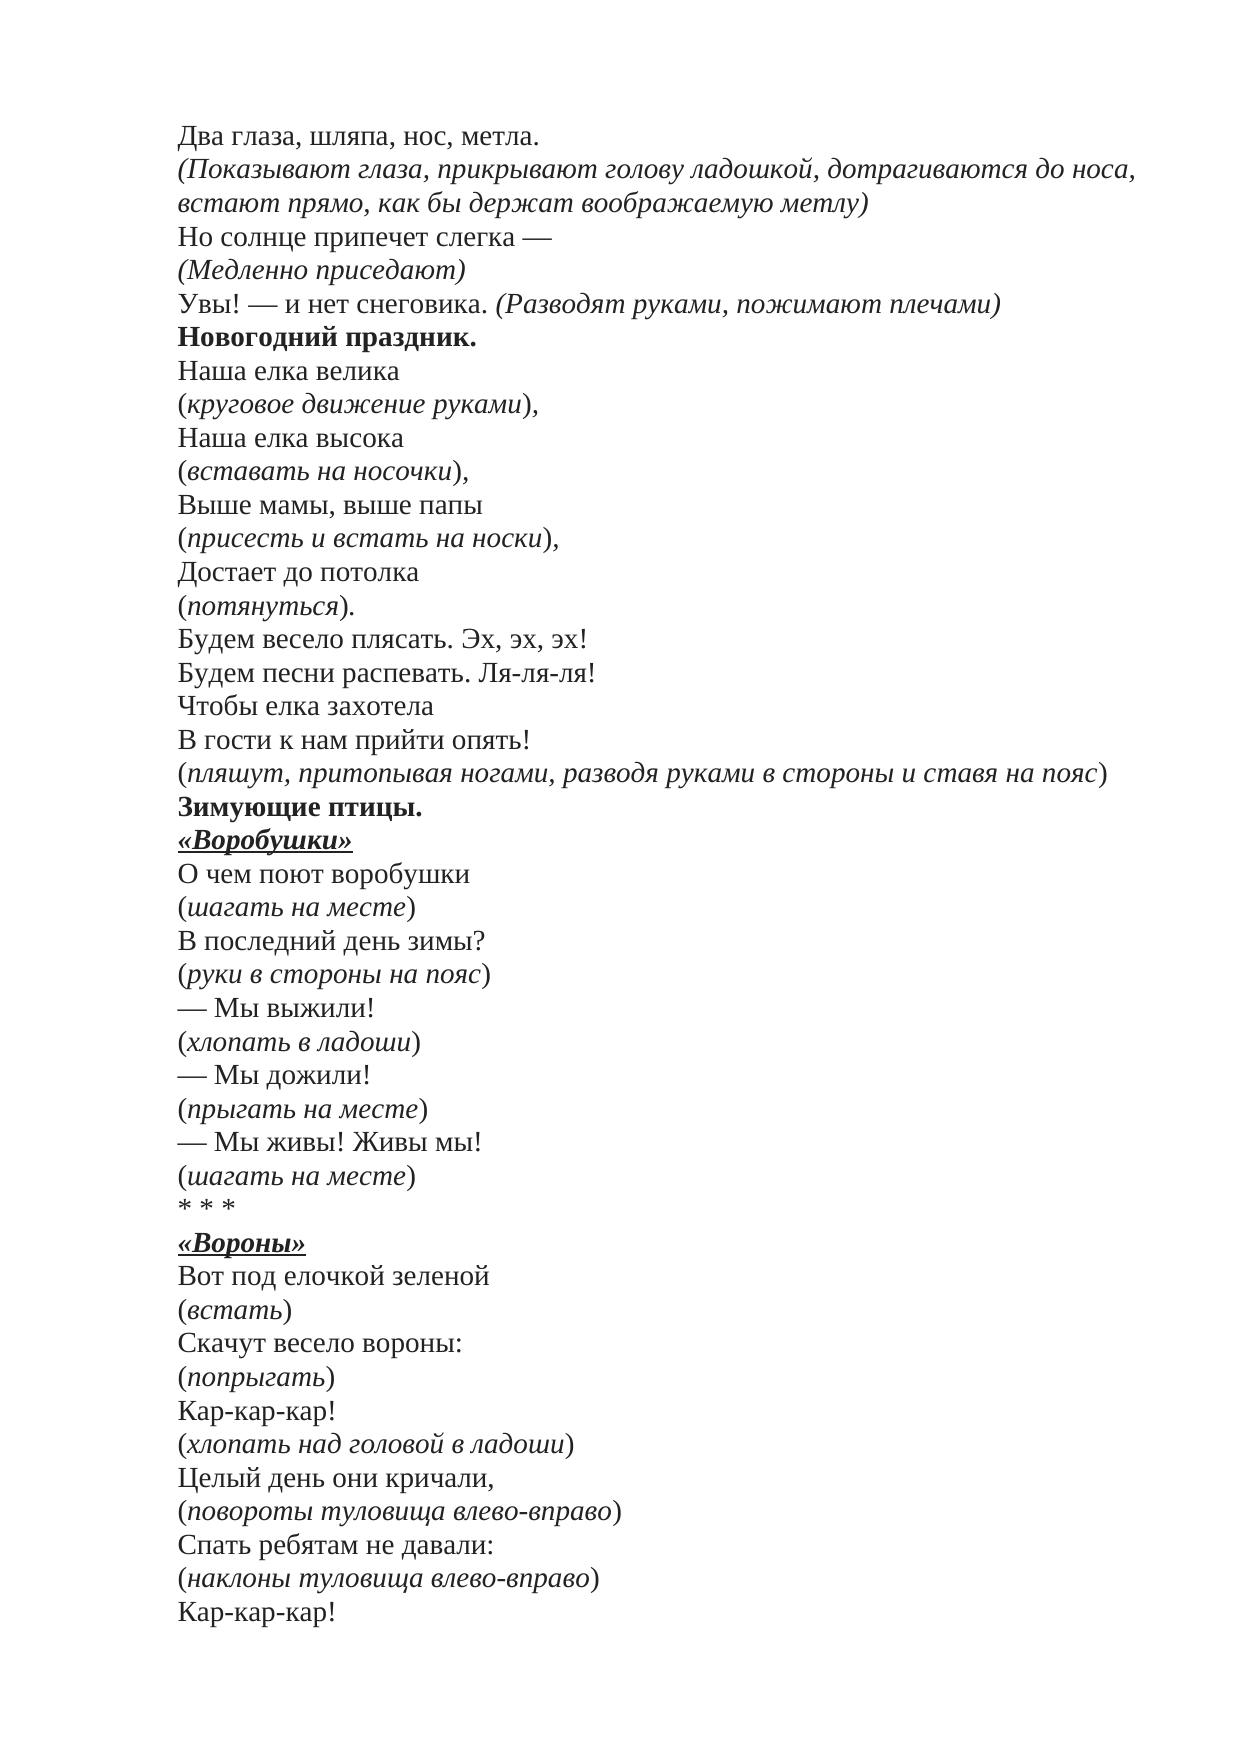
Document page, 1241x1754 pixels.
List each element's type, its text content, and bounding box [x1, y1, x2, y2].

text * * * [177, 1191, 1152, 1225]
text Скачут весело вороны: [177, 1326, 1152, 1359]
text В последний день зимы? [177, 923, 1152, 957]
text (присесть и встать на носки), [177, 521, 1152, 554]
text (Показывают глаза, прикрывают голову ладошкой, дотрагиваются до носа, встают прямо, как бы держат воображаемую метлу) [177, 152, 1152, 219]
text Целый день они кричали, [177, 1460, 1152, 1493]
text (Медленно приседают) [177, 252, 1152, 286]
text (встать) [177, 1292, 1152, 1326]
text Выше мамы, выше папы [177, 487, 1152, 521]
text (руки в стороны на пояс) [177, 957, 1152, 990]
text Вот под елочкой зеленой [177, 1258, 1152, 1292]
text Наша елка высока [177, 420, 1152, 453]
text Увы! — и нет снеговика. (Разводят руками, пожимают плечами) [177, 286, 1152, 319]
text Два глаза, шляпа, нос, метла. [177, 118, 1152, 152]
text — Мы живы! Живы мы! [177, 1124, 1152, 1158]
text Будем песни распевать. Ля-ля-ля! [177, 655, 1152, 688]
text Наша елка велика [177, 353, 1152, 386]
text «Воробушки» [177, 822, 1152, 856]
text (шагать на месте) [177, 1158, 1152, 1191]
text (попрыгать) [177, 1359, 1152, 1393]
text Кар-кар-кар! [177, 1594, 1152, 1627]
text Кар-кар-кар! [177, 1393, 1152, 1426]
text (хлопать в ладоши) [177, 1024, 1152, 1057]
text (хлопать над головой в ладоши) [177, 1426, 1152, 1460]
text Зимующие птицы. [177, 789, 1152, 822]
text (прыгать на месте) [177, 1091, 1152, 1124]
text В гости к нам прийти опять! [177, 722, 1152, 755]
text Чтобы елка захотела [177, 688, 1152, 722]
text (повороты туловища влево-вправо) [177, 1493, 1152, 1527]
text (пляшут, притопывая ногами, разводя руками в стороны и ставя на пояс) [177, 755, 1152, 789]
text (наклоны туловища влево-вправо) [177, 1560, 1152, 1594]
text Будем весело плясать. Эх, эх, эх! [177, 621, 1152, 655]
text — Мы выжили! [177, 990, 1152, 1024]
text Достает до потолка [177, 554, 1152, 588]
text Спать ребятам не давали: [177, 1527, 1152, 1560]
text (круговое движение руками), [177, 386, 1152, 420]
text (потянуться). [177, 588, 1152, 621]
text — Мы дожили! [177, 1057, 1152, 1091]
text О чем поют воробушки [177, 856, 1152, 889]
text (шагать на месте) [177, 889, 1152, 923]
text Новогодний праздник. [177, 319, 1152, 353]
text (вставать на носочки), [177, 453, 1152, 487]
text «Вороны» [177, 1225, 1152, 1258]
text Но солнце припечет слегка — [177, 219, 1152, 252]
